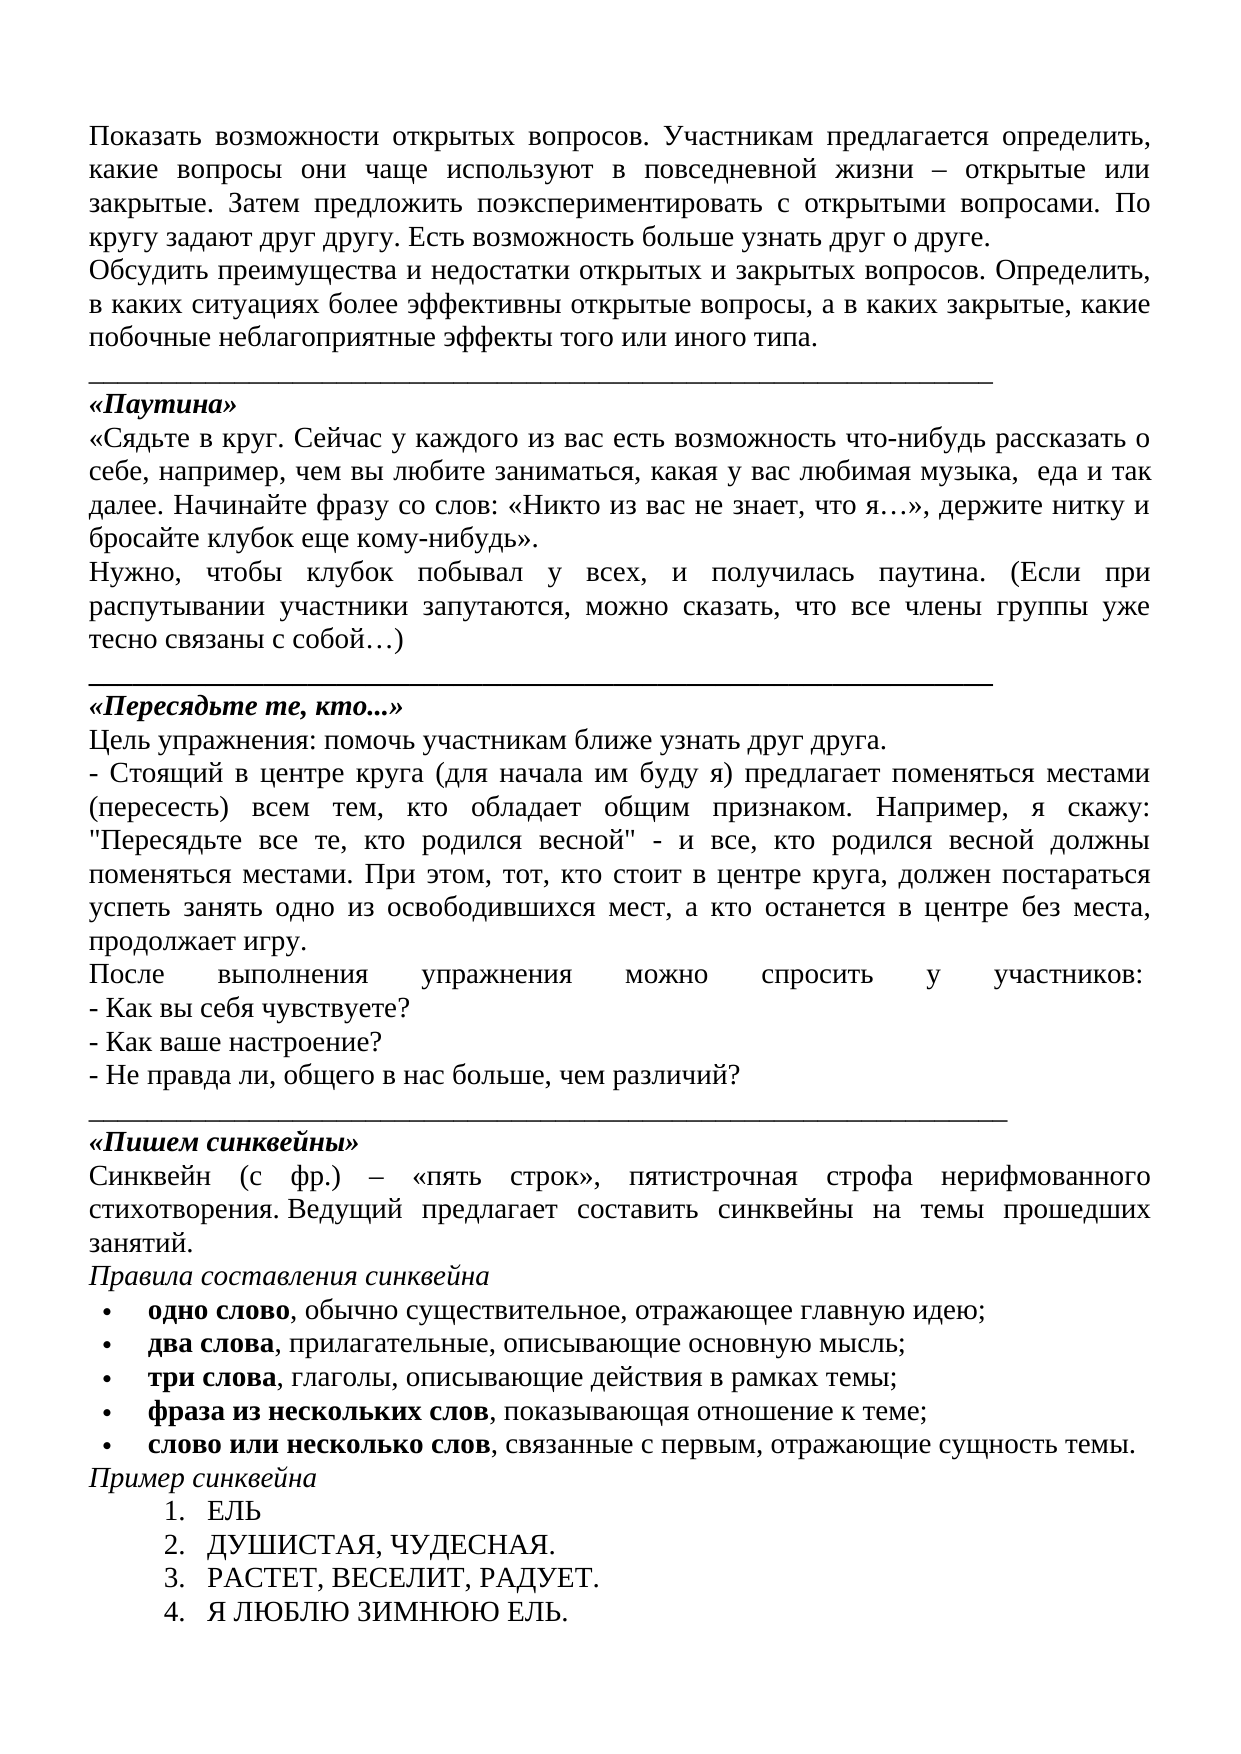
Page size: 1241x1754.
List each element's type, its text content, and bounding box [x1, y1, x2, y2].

text ______________________________________________________________ [88, 353, 1152, 386]
text Правила составления синквейна [88, 1258, 1152, 1292]
list фраза из нескольких слов, показывающая отношение к теме; [103, 1393, 1152, 1426]
text Обсудить преимущества и недостатки открытых и закрытых вопросов. Определить, в каких ситуациях более эффективны открытые вопросы, а в каких закрытые, какие побочные неблагоприятные эффекты того или иного типа. [88, 252, 1152, 353]
list три слова, глаголы, описывающие действия в рамках темы; [103, 1359, 1152, 1393]
list РАСТЕТ, ВЕСЕЛИТ, РАДУЕТ. [163, 1560, 1152, 1594]
text «Пересядьте те, кто...» [88, 688, 1152, 722]
list ЕЛЬ [163, 1493, 1152, 1527]
text - Как ваше настроение? [88, 1024, 1152, 1057]
list Я ЛЮБЛЮ ЗИМНЮЮ ЕЛЬ. [163, 1594, 1152, 1627]
text - Стоящий в центре круга (для начала им буду я) предлагает поменяться местами (пересесть) всем тем, кто обладает общим признаком. Например, я скажу: "Пересядьте все те, кто родился весной" - и все, кто родился весной должны поменяться местами. При этом, тот, кто стоит в центре круга, должен постараться успеть занять одно из освободившихся мест, а кто останется в центре без места, продолжает игру. [88, 755, 1152, 957]
text «Сядьте в круг. Сейчас у каждого из вас есть возможность что-нибудь рассказать о себе, например, чем вы любите заниматься, какая у вас любимая музыка, еда и так далее. Начинайте фразу со слов: «Никто из вас не знает, что я…», держите нитку и бросайте клубок еще кому-нибудь». [88, 420, 1152, 554]
text Нужно, чтобы клубок побывал у всех, и получилась паутина. (Если при распутывании участники запутаются, можно сказать, что все члены группы уже тесно связаны с собой…) [88, 554, 1152, 655]
list одно слово, обычно существительное, отражающее главную идею; [103, 1292, 1152, 1326]
text Показать возможности открытых вопросов. Участникам предлагается определить, какие вопросы они чаще используют в повседневной жизни – открытые или закрытые. Затем предложить поэкспериментировать с открытыми вопросами. По кругу задают друг другу. Есть возможность больше узнать друг о друге. [88, 118, 1152, 252]
list слово или несколько слов, связанные с первым, отражающие сущность темы. [103, 1426, 1152, 1460]
text Пример синквейна [88, 1460, 1152, 1493]
text Цель упражнения: помочь участникам ближе узнать друг друга. [88, 722, 1152, 755]
text После выполнения упражнения можно спросить у участников: - Как вы себя чувствуете? [88, 957, 1152, 1024]
list ДУШИСТАЯ, ЧУДЕСНАЯ. [163, 1527, 1152, 1560]
text ______________________________________________________________ [88, 655, 1152, 688]
list два слова, прилагательные, описывающие основную мысль; [103, 1326, 1152, 1359]
text - Не правда ли, общего в нас больше, чем различий? [88, 1057, 1152, 1091]
text «Пишем синквейны» [88, 1124, 1152, 1158]
text Синквейн (с фр.) – «пять строк», пятистрочная строфа нерифмованного стихотворения. Ведущий предлагает составить синквейны на темы прошедших занятий. [88, 1158, 1152, 1258]
text _______________________________________________________________ [88, 1091, 1152, 1124]
text «Паутина» [88, 386, 1152, 420]
